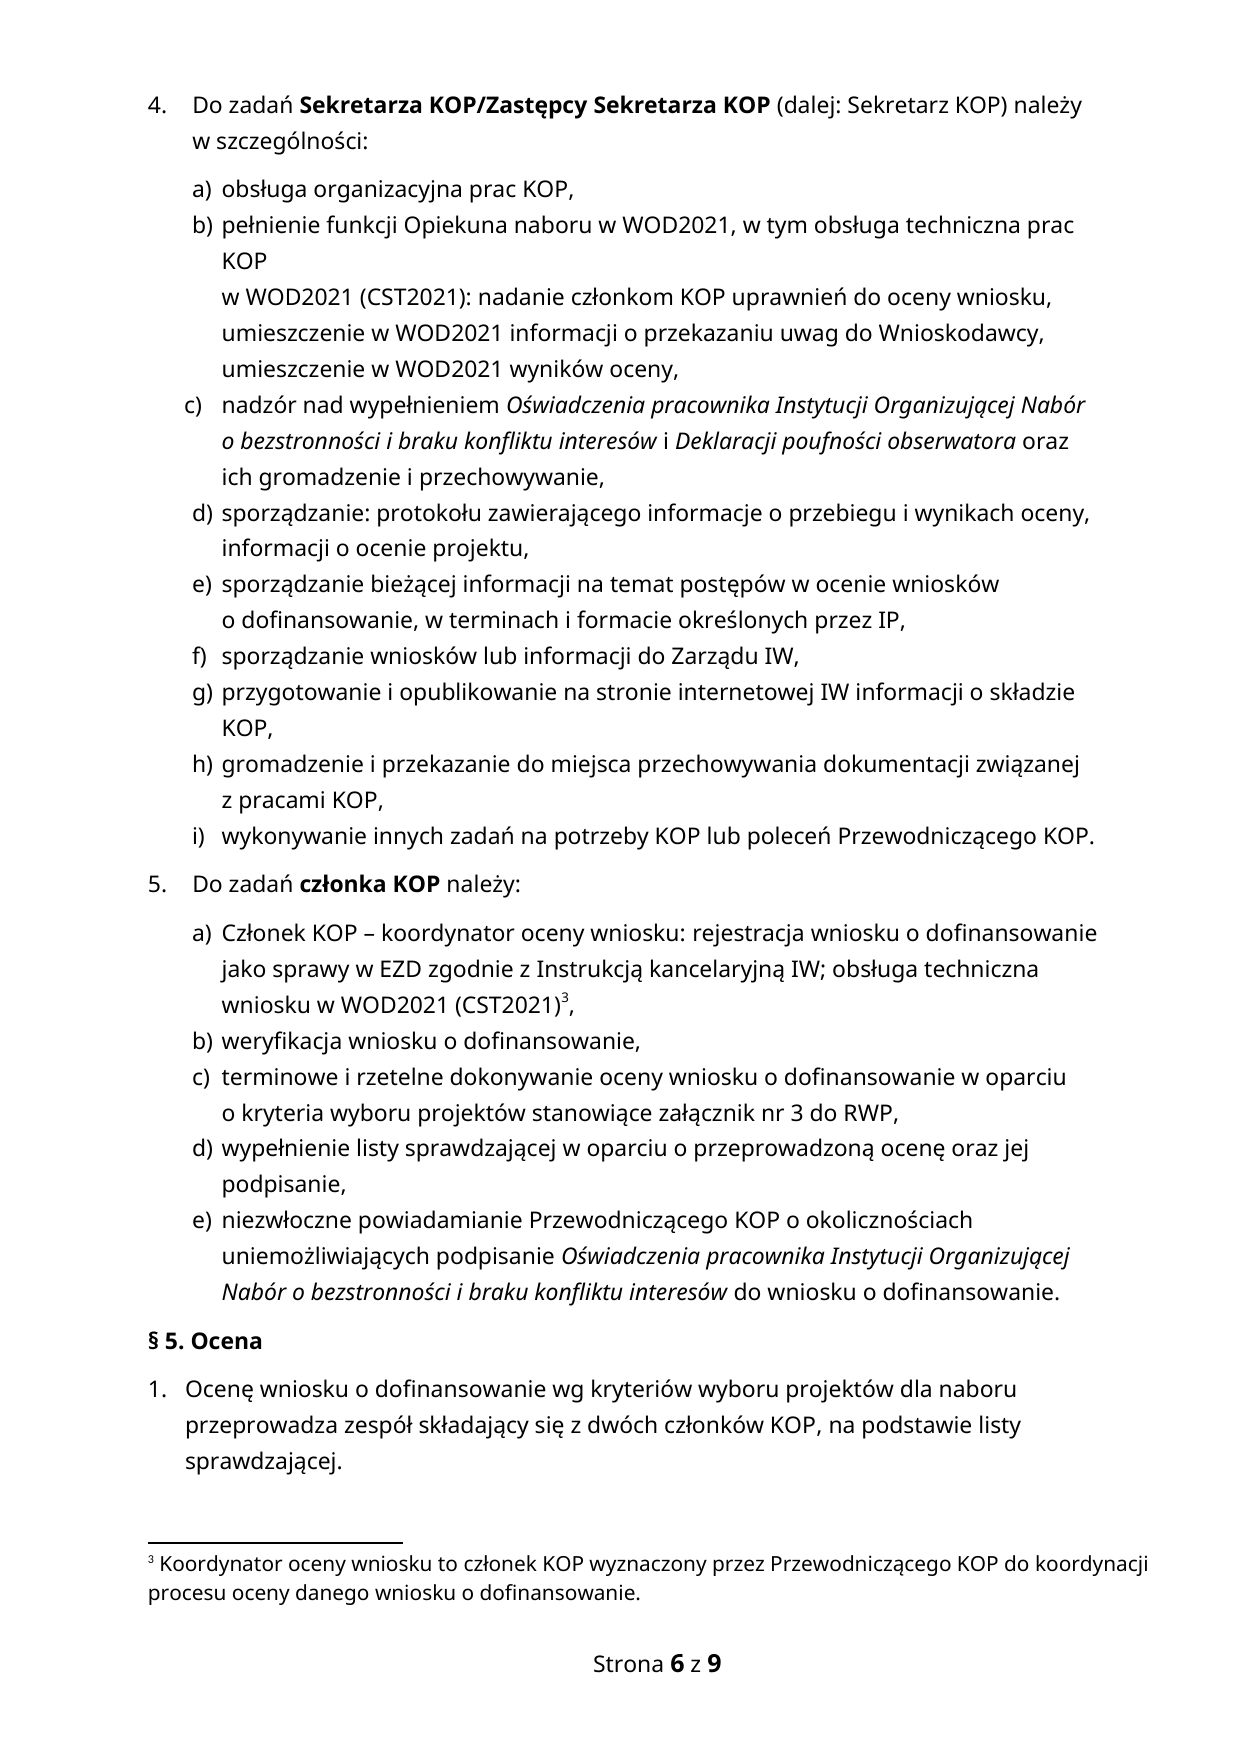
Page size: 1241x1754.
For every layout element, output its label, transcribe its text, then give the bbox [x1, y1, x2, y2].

list wykonywanie innych zadań na potrzeby KOP lub poleceń Przewodniczącego KOP. [192, 820, 1103, 851]
list wypełnienie listy sprawdzającej w oparciu o przeprowadzoną ocenę oraz jej podpisanie, [192, 1132, 1103, 1199]
list obsługa organizacyjna prac KOP, [192, 173, 1103, 204]
list sporządzanie: protokołu zawierającego informacje o przebiegu i wynikach oceny, informacji o ocenie projektu, [192, 496, 1103, 564]
list przygotowanie i opublikowanie na stronie internetowej IW informacji o składzie KOP, [192, 676, 1103, 743]
list sporządzanie wniosków lub informacji do Zarządu IW, [192, 640, 1103, 671]
list weryfikacja wniosku o dofinansowanie, [192, 1024, 1103, 1056]
list terminowe i rzetelne dokonywanie oceny wniosku o dofinansowanie w oparciu o kryteria wyboru projektów stanowiące załącznik nr 3 do RWP, [192, 1061, 1103, 1128]
list sporządzanie bieżącej informacji na temat postępów w ocenie wniosków o dofinansowanie, w terminach i formacie określonych przez IP, [192, 568, 1103, 636]
list Do zadań Sekretarza KOP/Zastępcy Sekretarza KOP (dalej: Sekretarz KOP) należy w szczególności: [148, 89, 1103, 156]
list nadzór nad wypełnieniem Oświadczenia pracownika Instytucji Organizującej Nabór o bezstronności i braku konfliktu interesów i Deklaracji poufności obserwatora oraz ich gromadzenie i przechowywanie, [184, 389, 1103, 492]
list Członek KOP – koordynator oceny wniosku: rejestracja wniosku o dofinansowanie jako sprawy w EZD zgodnie z Instrukcją kancelaryjną IW; obsługa techniczna wniosku w WOD2021 (CST2021), [192, 917, 1103, 1020]
list Do zadań członka KOP należy: [148, 868, 1103, 899]
list pełnienie funkcji Opiekuna naboru w WOD2021, w tym obsługa techniczna prac KOP w WOD2021 (CST2021): nadanie członkom KOP uprawnień do oceny wniosku, umieszczenie w WOD2021 informacji o przekazaniu uwag do Wnioskodawcy, umieszczenie w WOD2021 wyników oceny, [192, 209, 1103, 384]
list niezwłoczne powiadamianie Przewodniczącego KOP o okolicznościach uniemożliwiających podpisanie Oświadczenia pracownika Instytucji Organizującej Nabór o bezstronności i braku konfliktu interesów do wniosku o dofinansowanie. [192, 1204, 1103, 1307]
list Ocenę wniosku o dofinansowanie wg kryteriów wyboru projektów dla naboru przeprowadza zespół składający się z dwóch członków KOP, na podstawie listy sprawdzającej. [148, 1373, 1103, 1476]
list gromadzenie i przekazanie do miejsca przechowywania dokumentacji związanej z pracami KOP, [192, 748, 1103, 815]
subtitle § 5. Ocena [148, 1324, 1103, 1356]
